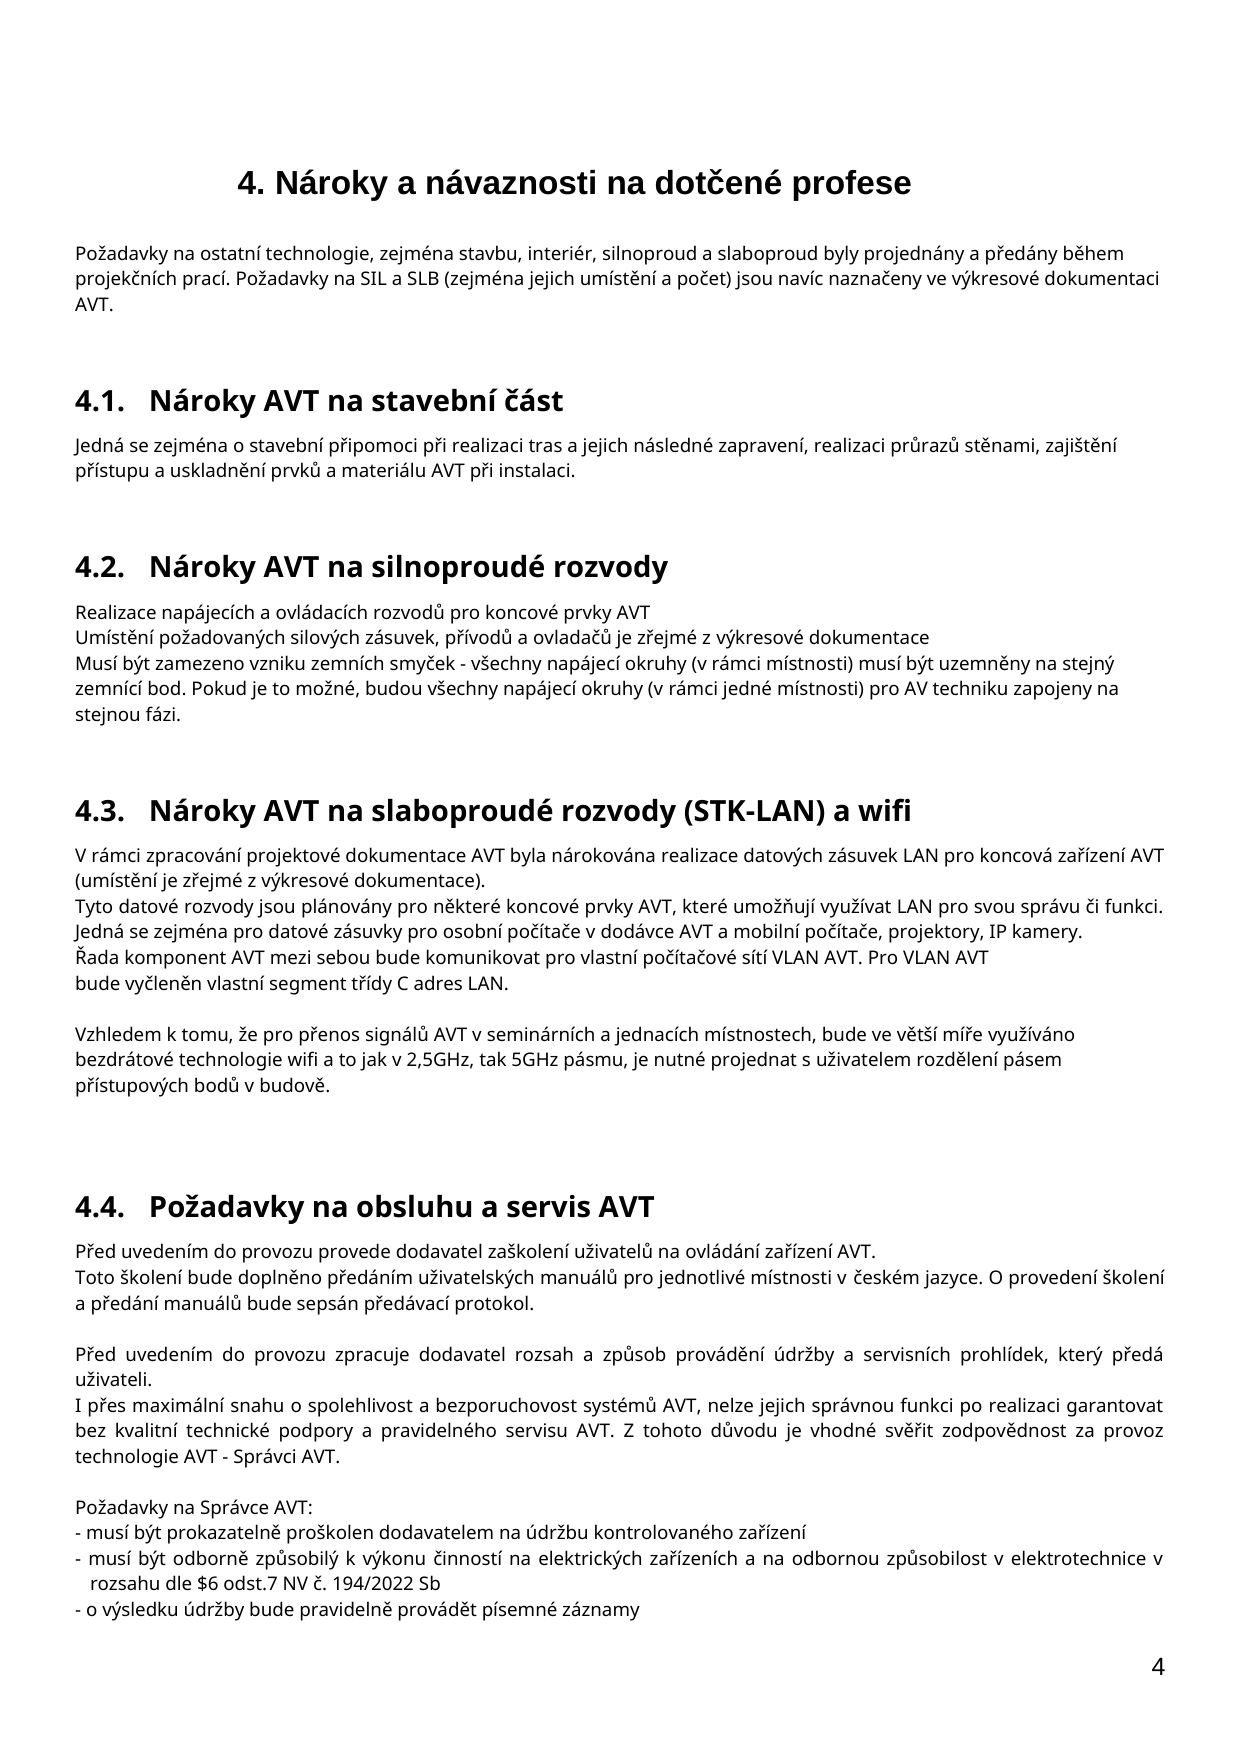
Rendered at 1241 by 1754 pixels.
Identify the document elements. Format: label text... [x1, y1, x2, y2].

text Realizace napájecích a ovládacích rozvodů pro koncové prvky AVT [75, 599, 1165, 624]
text Tyto datové rozvody jsou plánovány pro některé koncové prvky AVT, které umožňují využívat LAN pro svou správu či funkci. Jedná se zejména pro datové zásuvky pro osobní počítače v dodávce AVT a mobilní počítače, projektory, IP kamery. [75, 893, 1165, 944]
text Požadavky na ostatní technologie, zejména stavbu, interiér, silnoproud a slaboproud byly projednány a předány během projekčních prací. Požadavky na SIL a SLB (zejména jejich umístění a počet) jsou navíc naznačeny ve výkresové dokumentaci AVT. [75, 240, 1165, 316]
text Musí být zamezeno vzniku zemních smyček - všechny napájecí okruhy (v rámci místnosti) musí být uzemněny na stejný zemnící bod. Pokud je to možné, budou všechny napájecí okruhy (v rámci jedné místnosti) pro AV techniku zapojeny na stejnou fázi. [75, 650, 1165, 727]
text - musí být prokazatelně proškolen dodavatelem na údržbu kontrolovaného zařízení [75, 1519, 1165, 1545]
text Požadavky na obsluhu a servis AVT [75, 1187, 1165, 1226]
text Jedná se zejména o stavební připomoci při realizaci tras a jejich následné zapravení, realizaci průrazů stěnami, zajištění přístupu a uskladnění prvků a materiálu AVT při instalaci. [75, 432, 1165, 483]
text Vzhledem k tomu, že pro přenos signálů AVT v seminárních a jednacích místnostech, bude ve větší míře využíváno bezdrátové technologie wifi a to jak v 2,5GHz, tak 5GHz pásmu, je nutné projednat s uživatelem rozdělení pásem přístupových bodů v budově. [75, 1021, 1165, 1097]
text I přes maximální snahu o spolehlivost a bezporuchovost systémů AVT, nelze jejich správnou funkci po realizaci garantovat bez kvalitní technické podpory a pravidelného servisu AVT. Z tohoto důvodu je vhodné svěřit zodpovědnost za provoz technologie AVT - Správci AVT. [75, 1392, 1165, 1468]
text Nároky AVT na slaboproudé rozvody (STK-LAN) a wifi [75, 790, 1165, 830]
text Nároky AVT na silnoproudé rozvody [75, 547, 1165, 586]
text Požadavky na Správce AVT: [75, 1494, 1165, 1519]
text Umístění požadovaných silových zásuvek, přívodů a ovladačů je zřejmé z výkresové dokumentace [75, 624, 1165, 650]
text Nároky AVT na stavební část [75, 380, 1165, 420]
text Nároky a návaznosti na dotčené profese [237, 163, 1165, 202]
text Řada komponent AVT mezi sebou bude komunikovat pro vlastní počítačové sítí VLAN AVT. Pro VLAN AVT [75, 944, 1165, 970]
text Před uvedením do provozu provede dodavatel zaškolení uživatelů na ovládání zařízení AVT. [75, 1239, 1165, 1264]
text - o výsledku údržby bude pravidelně provádět písemné záznamy [75, 1596, 1165, 1622]
text Toto školení bude doplněno předáním uživatelských manuálů pro jednotlivé místnosti v českém jazyce. O provedení školení a předání manuálů bude sepsán předávací protokol. [75, 1264, 1165, 1315]
text V rámci zpracování projektové dokumentace AVT byla nárokována realizace datových zásuvek LAN pro koncová zařízení AVT (umístění je zřejmé z výkresové dokumentace). [75, 842, 1165, 893]
text Před uvedením do provozu zpracuje dodavatel rozsah a způsob provádění údržby a servisních prohlídek, který předá uživateli. [75, 1341, 1165, 1392]
text - musí být odborně způsobilý k výkonu činností na elektrických zařízeních a na odbornou způsobilost v elektrotechnice v rozsahu dle $6 odst.7 NV č. 194/2022 Sb [75, 1545, 1165, 1596]
text bude vyčleněn vlastní segment třídy C adres LAN. [75, 970, 1165, 995]
